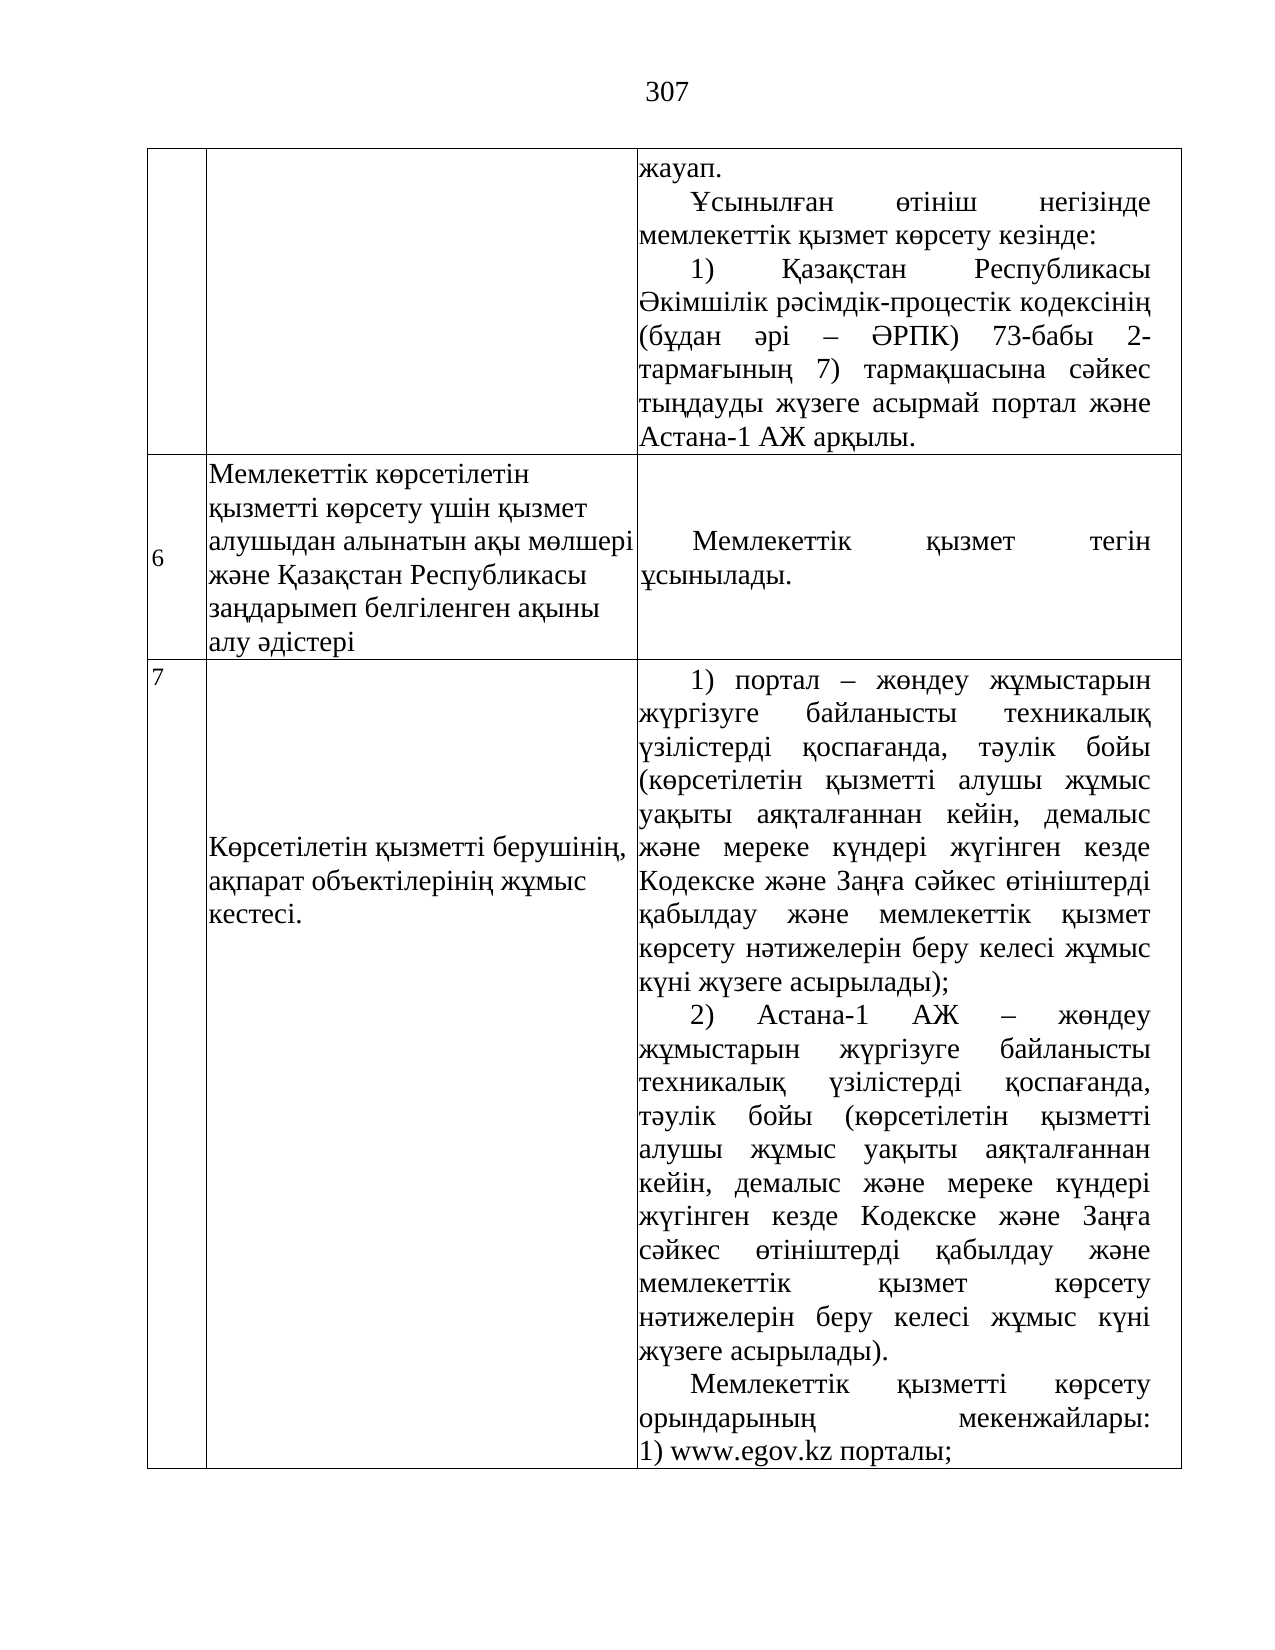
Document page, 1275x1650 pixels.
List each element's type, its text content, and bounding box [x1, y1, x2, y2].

table_cell 6 [148, 455, 206, 659]
table_cell 5 [148, 149, 206, 454]
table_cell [207, 660, 637, 1468]
table_cell 7 [148, 660, 206, 1468]
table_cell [638, 149, 1181, 454]
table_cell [638, 660, 1181, 1468]
table_cell Мемлекеттік көрсетілетін қызметті көрсету үшін қызмет алушыдан алынатын ақы мөлшері және Қазақстан Республикасы заңдарымеп белгіленген ақыны алу әдістері [207, 455, 637, 659]
table_cell Мемлекеттік қызмет тегін ұсынылады. [638, 455, 1181, 659]
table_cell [207, 149, 637, 454]
